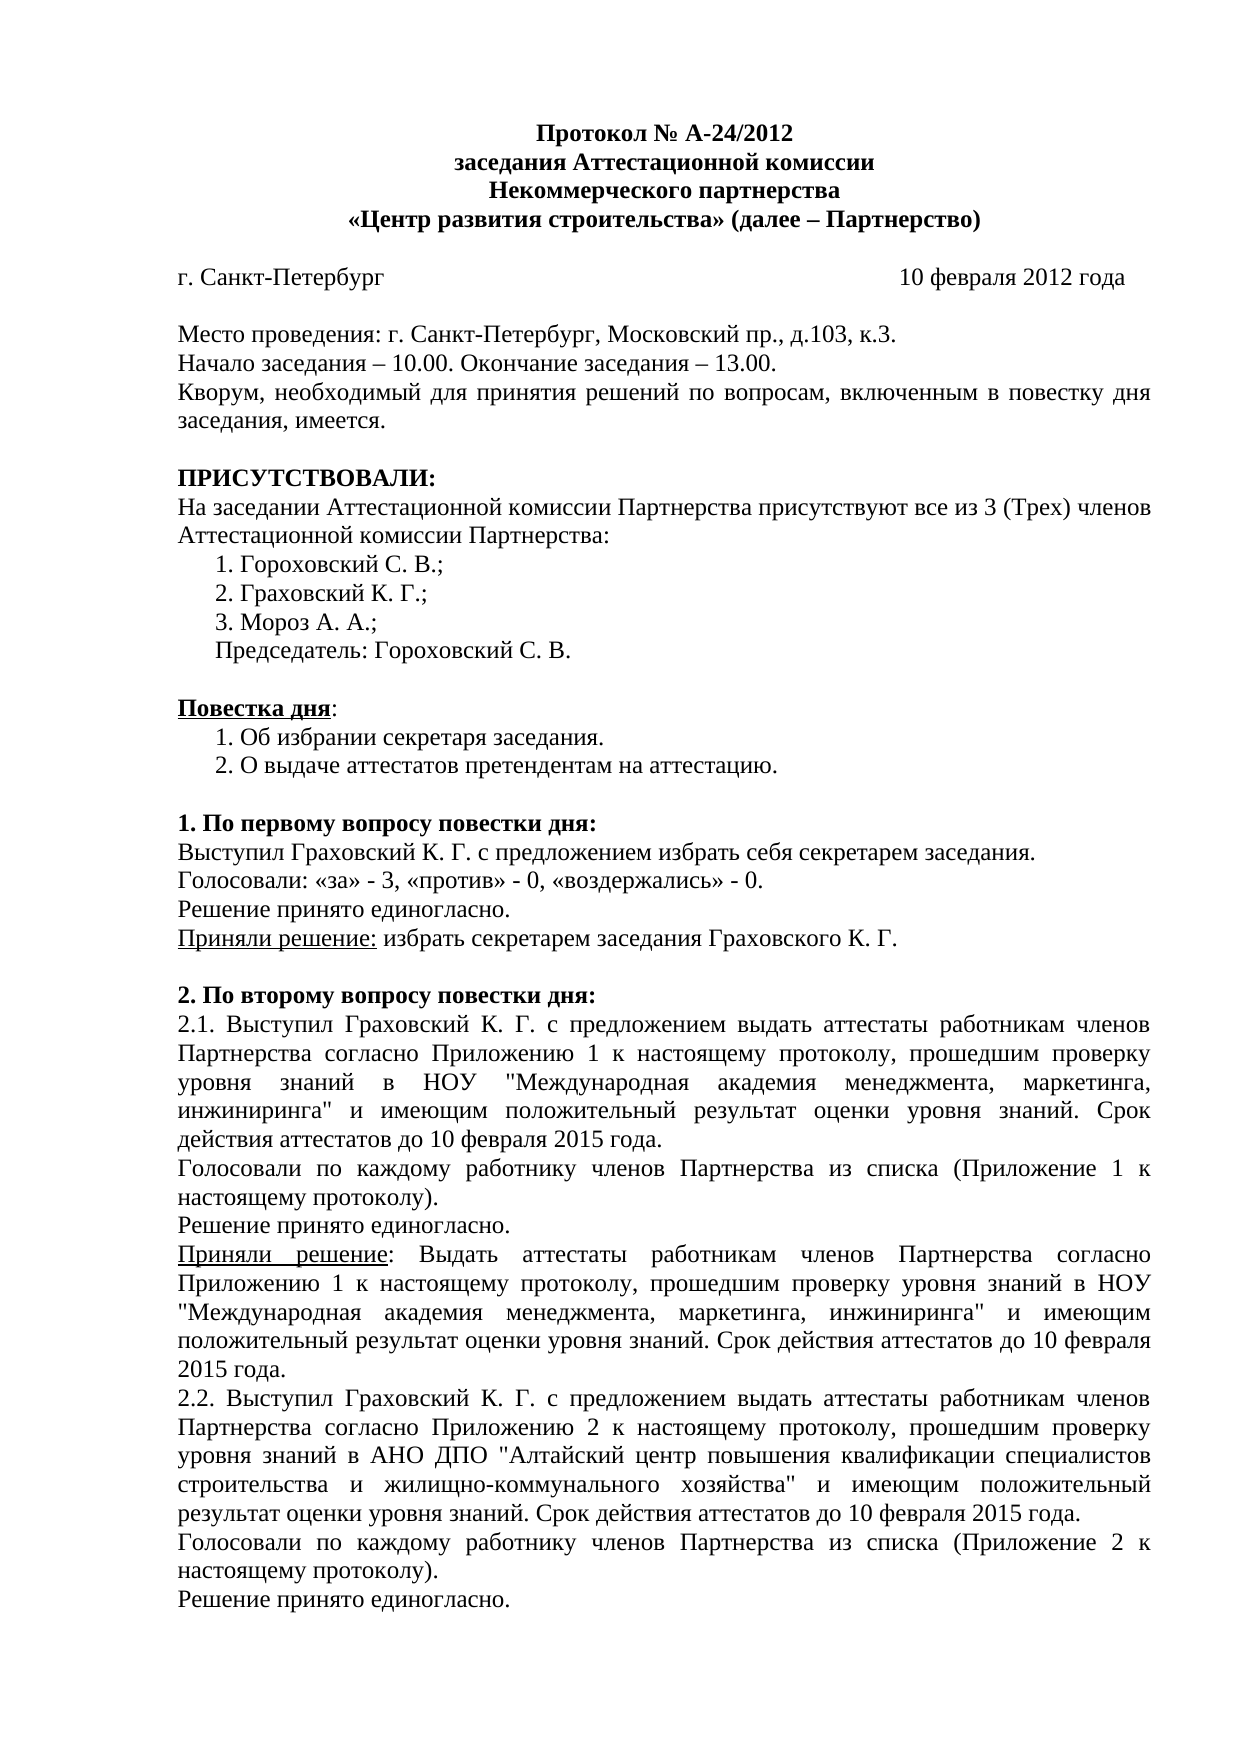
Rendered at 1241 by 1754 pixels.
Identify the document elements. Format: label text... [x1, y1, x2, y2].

text 1. По первому вопросу повестки дня: [177, 808, 1152, 837]
text Кворум, необходимый для принятия решений по вопросам, включенным в повестку дня заседания, имеется. [177, 377, 1152, 434]
text Голосовали: «за» - 3, «против» - 0, «воздержались» - 0. [177, 866, 1152, 894]
text 3. Мороз А. А.; [215, 607, 1152, 636]
text 2. По второму вопросу повестки дня: [177, 981, 1152, 1009]
text Начало заседания – 10.00. Окончание заседания – 13.00. [177, 348, 1152, 377]
text Решение принято единогласно. [177, 1584, 1152, 1613]
text 1. Гороховский С. В.; [215, 549, 1152, 578]
text Приняли решение: Выдать аттестаты работникам членов Партнерства согласно Приложению 1 к настоящему протоколу, прошедшим проверку уровня знаний в НОУ "Международная академия менеджмента, маркетинга, инжиниринга" и имеющим положительный результат оценки уровня знаний. Срок действия аттестатов до 10 февраля 2015 года. [177, 1239, 1152, 1383]
text Повестка дня: [177, 693, 1152, 722]
text Голосовали по каждому работнику членов Партнерства из списка (Приложение 1 к настоящему протоколу). [177, 1153, 1152, 1211]
text 2.1. Выступил Граховский К. Г. с предложением выдать аттестаты работникам членов Партнерства согласно Приложению 1 к настоящему протоколу, прошедшим проверку уровня знаний в НОУ "Международная академия менеджмента, маркетинга, инжиниринга" и имеющим положительный результат оценки уровня знаний. Срок действия аттестатов до 10 февраля 2015 года. [177, 1009, 1152, 1153]
text На заседании Аттестационной комиссии Партнерства присутствуют все из 3 (Трех) членов Аттестационной комиссии Партнерства: [177, 492, 1152, 549]
text Решение принято единогласно. [177, 894, 1152, 923]
text Выступил Граховский К. Г. с предложением избрать себя секретарем заседания. [177, 837, 1152, 866]
text г. Санкт-Петербург 10 февраля 2012 года [177, 262, 1152, 291]
text 1. Об избрании секретаря заседания. [215, 722, 1152, 751]
text Место проведения: г. Санкт-Петербург, Московский пр., д.103, к.3. [177, 319, 1152, 348]
text Голосовали по каждому работнику членов Партнерства из списка (Приложение 2 к настоящему протоколу). [177, 1527, 1152, 1584]
text 2.2. Выступил Граховский К. Г. с предложением выдать аттестаты работникам членов Партнерства согласно Приложению 2 к настоящему протоколу, прошедшим проверку уровня знаний в АНО ДПО "Алтайский центр повышения квалификации специалистов строительства и жилищно-коммунального хозяйства" и имеющим положительный результат оценки уровня знаний. Срок действия аттестатов до 10 февраля 2015 года. [177, 1383, 1152, 1527]
text 2. О выдаче аттестатов претендентам на аттестацию. [215, 751, 1152, 779]
text заседания Аттестационной комиссии [177, 147, 1152, 176]
text Некоммерческого партнерства [177, 176, 1152, 204]
text Приняли решение: избрать секретарем заседания Граховского К. Г. [177, 923, 1152, 952]
text Председатель: Гороховский С. В. [215, 636, 1152, 664]
text «Центр развития строительства» (далее – Партнерство) [177, 204, 1152, 233]
text Решение принято единогласно. [177, 1211, 1152, 1239]
text 2. Граховский К. Г.; [215, 578, 1152, 607]
text Протокол № А-24/2012 [177, 118, 1152, 147]
text ПРИСУТСТВОВАЛИ: [177, 463, 1152, 492]
